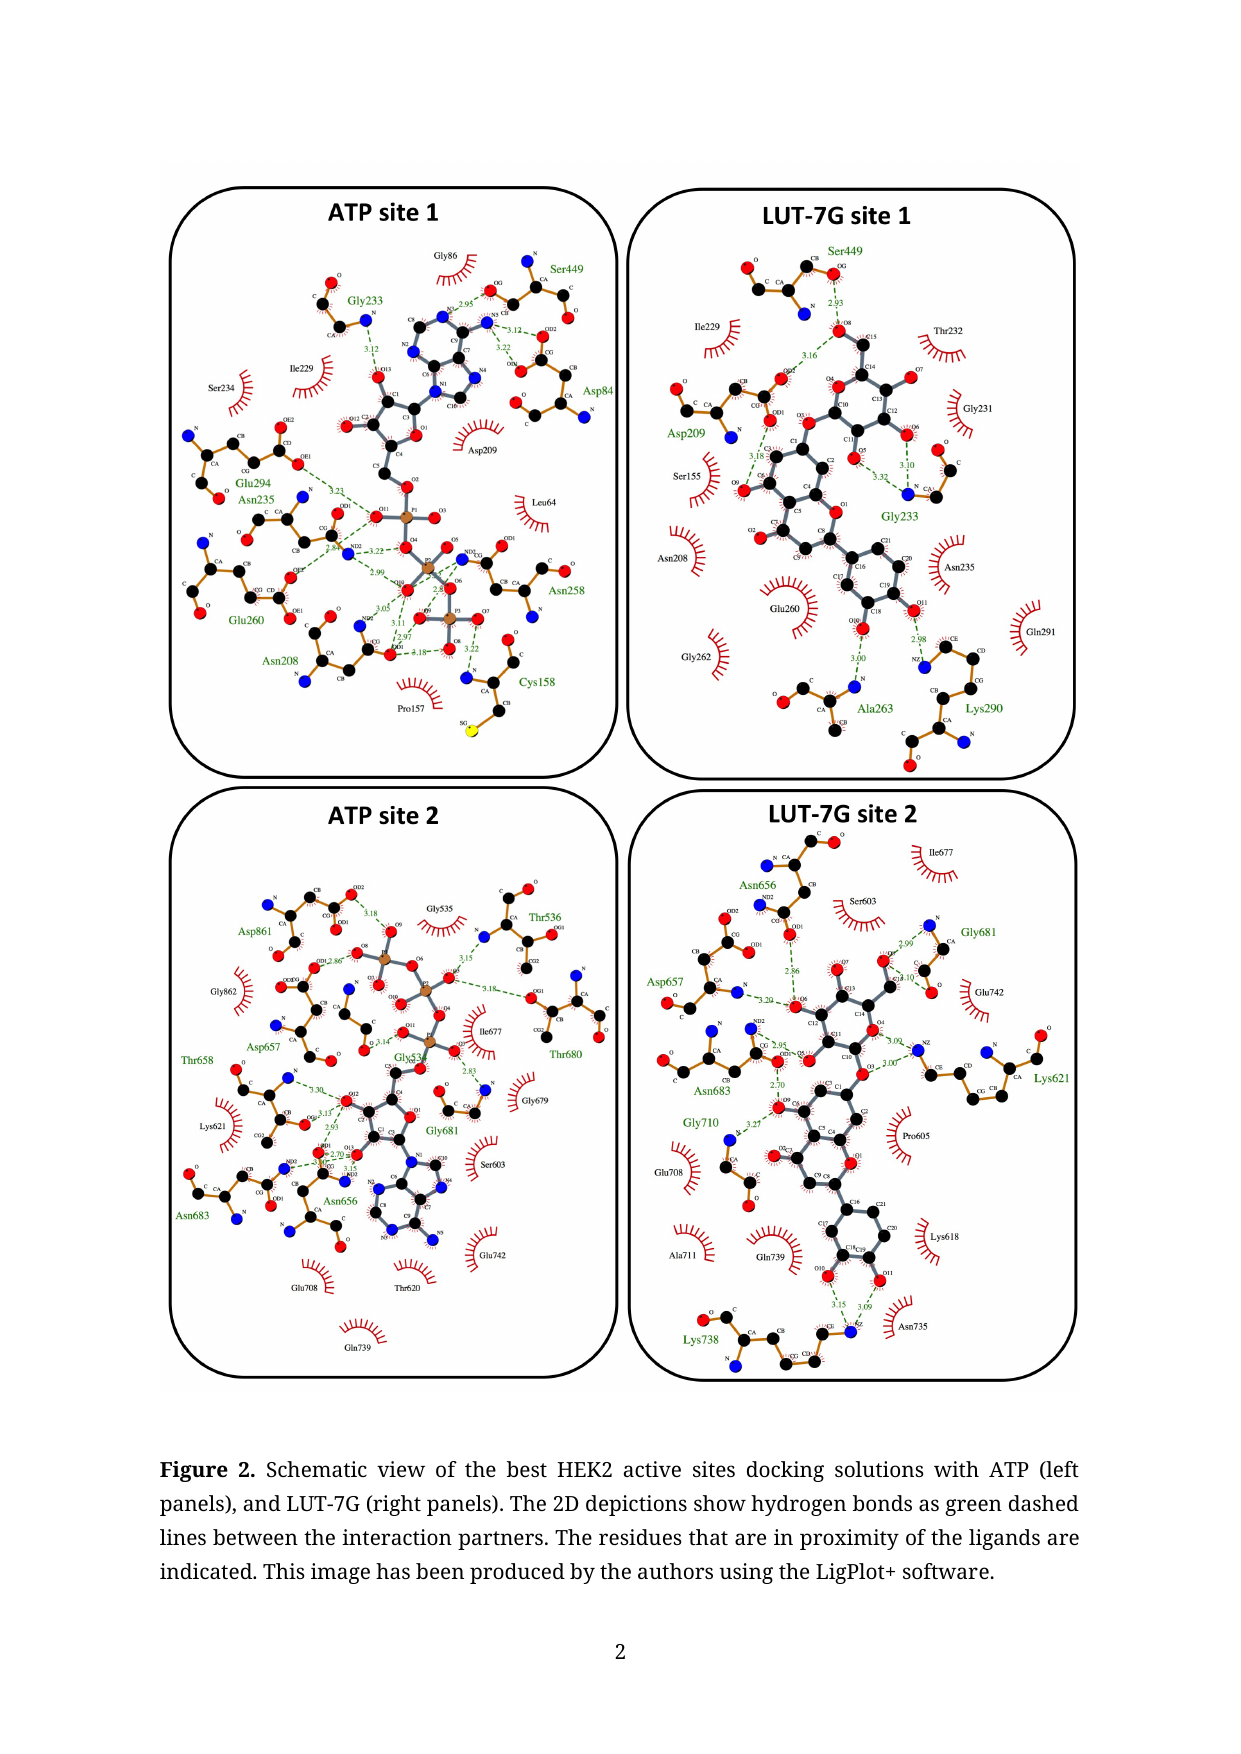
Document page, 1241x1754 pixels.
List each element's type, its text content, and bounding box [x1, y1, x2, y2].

text Figure 2. Schematic view of the best HEK2 active sites docking solutions with ATP (left panels), and LUT-7G (right panels). The 2D depictions show hydrogen bonds as green dashed lines between the interaction partners. The residues that are in proximity of the ligands are indicated. This image has been produced by the authors using the LigPlot+ software. [159, 1453, 1081, 1588]
picture [159, 162, 1080, 1390]
